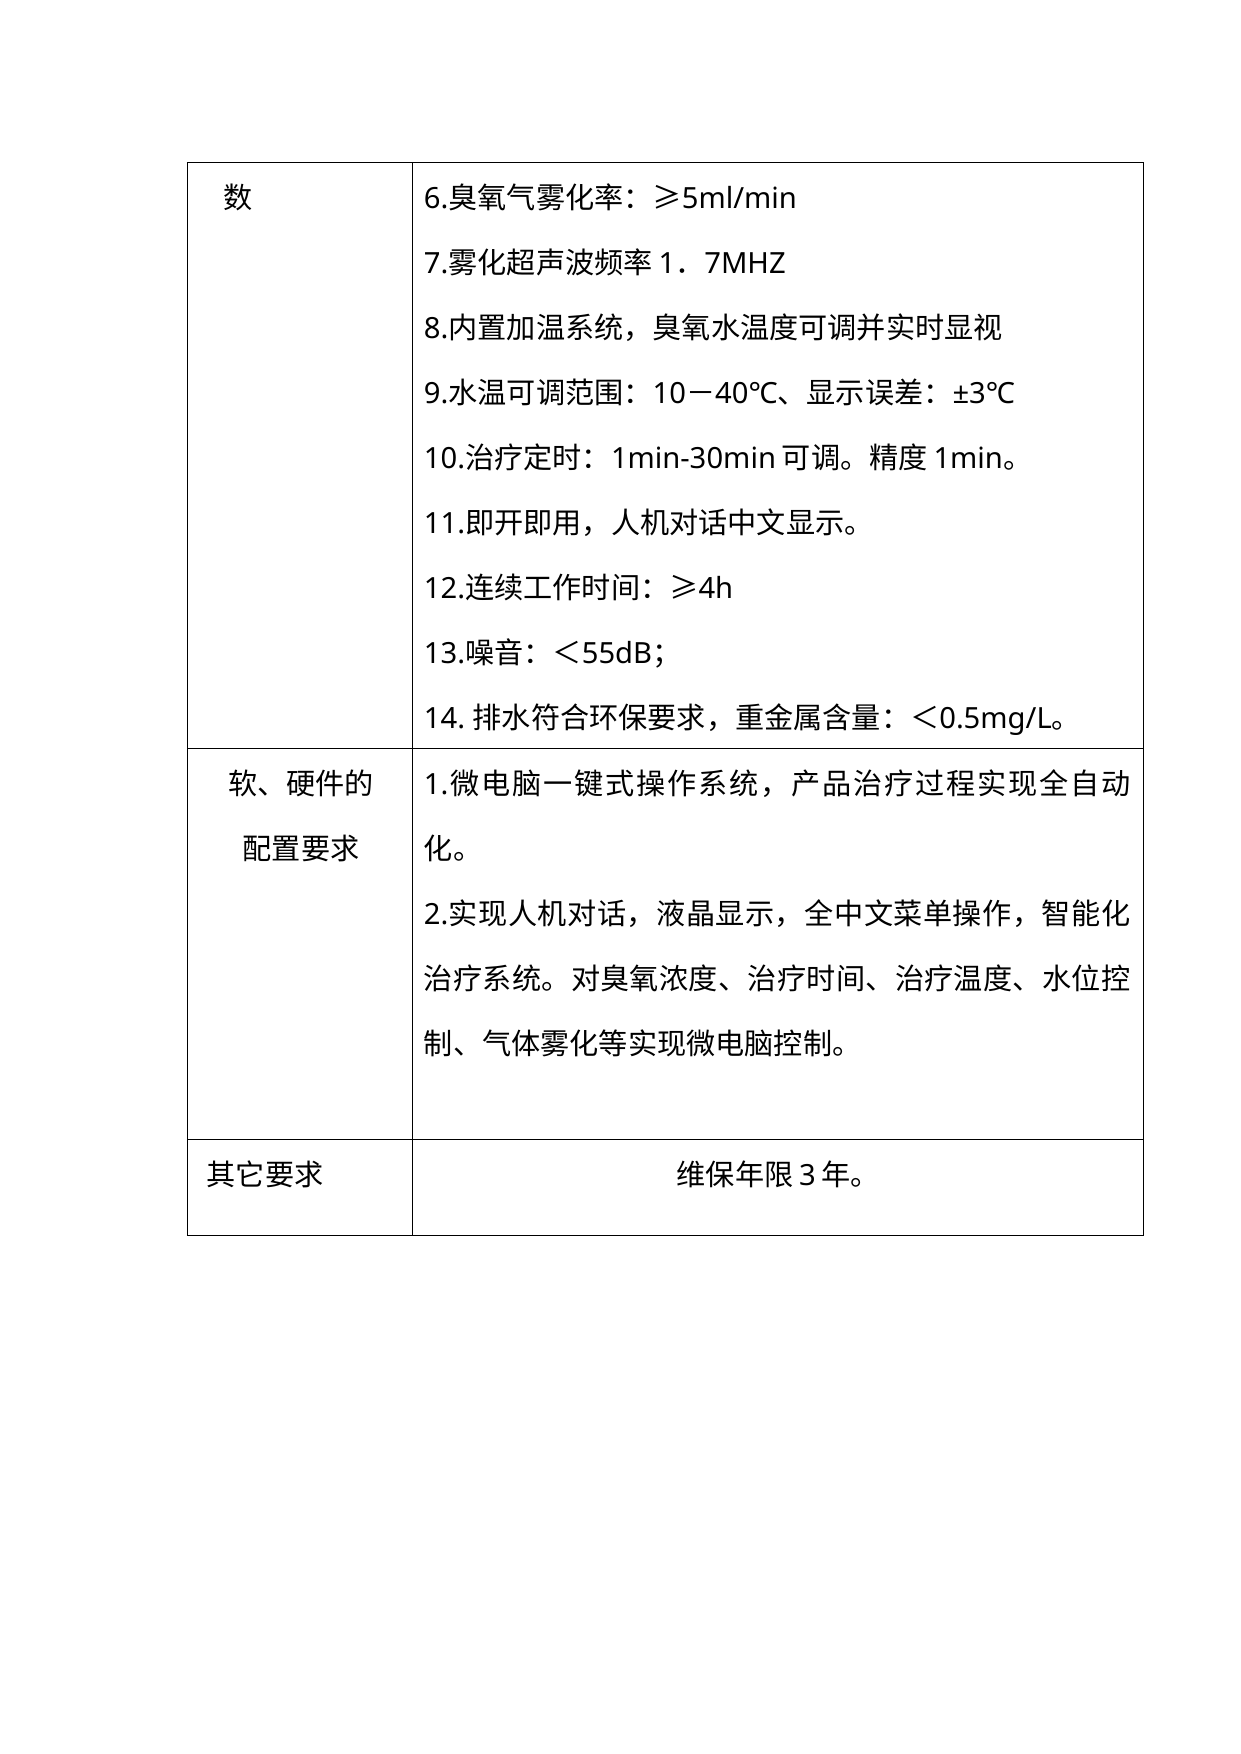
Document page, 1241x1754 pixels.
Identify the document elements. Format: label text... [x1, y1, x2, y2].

table_cell 功能的技术指标及其他技术参数 [188, 163, 412, 748]
table_cell 其它要求 [188, 1140, 412, 1235]
table_cell 软、硬件的 配置要求 [188, 749, 412, 1139]
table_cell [413, 163, 1143, 748]
table_cell 维保年限3年。 [413, 1140, 1143, 1235]
table_cell 1.微电脑一键式操作系统，产品治疗过程实现全自动化。 2.实现人机对话，液晶显示，全中文菜单操作，智能化治疗系统。对臭氧浓度、治疗时间、治疗温度、水位控制、气体雾化等实现微电脑控制。 [413, 749, 1143, 1139]
